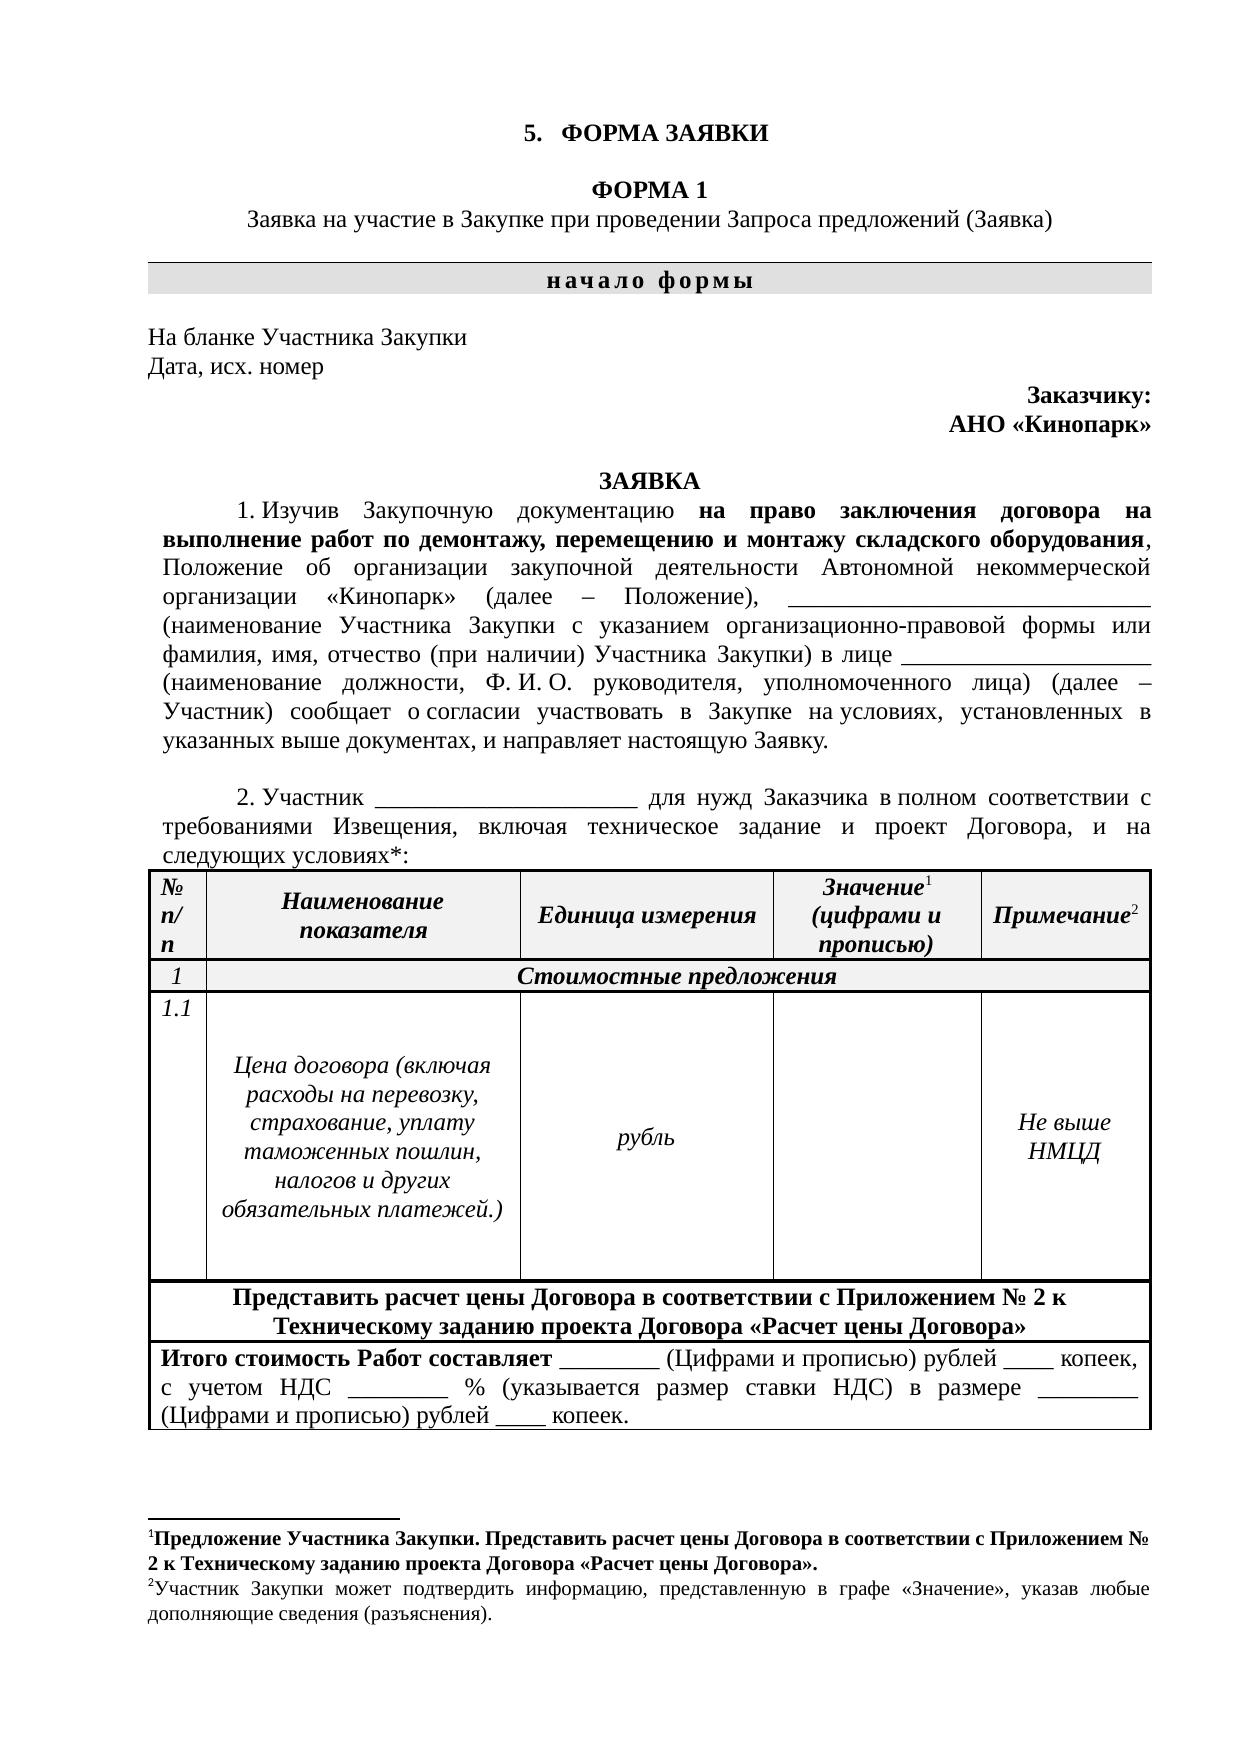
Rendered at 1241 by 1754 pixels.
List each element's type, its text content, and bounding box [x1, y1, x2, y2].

table_header Примечание [982, 872, 1149, 958]
text Заказчику: [148, 380, 1152, 409]
table_header № п/п [151, 872, 206, 958]
table_cell Не выше НМЦД [982, 993, 1149, 1279]
table_header Наименование показателя [207, 872, 520, 958]
table_header Значение (цифрами и прописью) [774, 872, 981, 958]
table_cell рубль [521, 993, 773, 1279]
text Дата, исх. номер [148, 351, 1152, 380]
text ФОРМА 1 [148, 176, 1152, 204]
list Участник _____________________ для нужд Заказчика в полном соответствии с требованиями Извещения, включая техническое задание и проект Договора, и на следующих условиях*: [162, 782, 1152, 869]
table_cell Стоимостные предложения [207, 961, 1149, 990]
table_cell [774, 993, 981, 1279]
table_cell 1 [151, 961, 206, 990]
table_cell Цена договора (включая расходы на перевозку, страхование, уплату таможенных пошлин, налогов и других обязательных платежей.) [207, 993, 520, 1279]
table_cell Представить расчет цены Договора в соответствии с Приложением № 2 к Техническому заданию проекта Договора «Расчет цены Договора» [151, 1283, 1149, 1340]
text начало формы [148, 263, 1152, 294]
table_cell 1.1 [151, 993, 206, 1279]
text АНО «Кинопарк» [148, 409, 1152, 437]
text На бланке Участника Закупки [148, 322, 1152, 351]
text ЗАЯВКА [148, 466, 1152, 495]
table_header Единица измерения [521, 872, 773, 958]
text Заявка на участие в Закупке при проведении Запроса предложений (Заявка) [148, 204, 1152, 233]
list Изучив Закупочную документацию на право заключения договора на выполнение работ по демонтажу, перемещению и монтажу складского оборудования, Положение об организации закупочной деятельности Автономной некоммерческой организации «Кинопарк» (далее – Положение), _____________________________ (наименование Участника Закупки с указанием организационно-правовой формы или фамилия, имя, отчество (при наличии) Участника Закупки) в лице ____________________ (наименование должности, Ф. И. О. руководителя, уполномоченного лица) (далее – Участник) сообщает о согласии участвовать в Закупке на условиях, установленных в указанных выше документах, и направляет настоящую Заявку. [162, 495, 1152, 754]
table_cell Итого стоимость Работ составляет ________ (Цифрами и прописью) рублей ____ копеек, с учетом НДС ________ % (указывается размер ставки НДС) в размере ________ (Цифрами и прописью) рублей ____ копеек. [151, 1343, 1149, 1429]
list ФОРМА ЗАЯВКИ [524, 118, 1152, 147]
